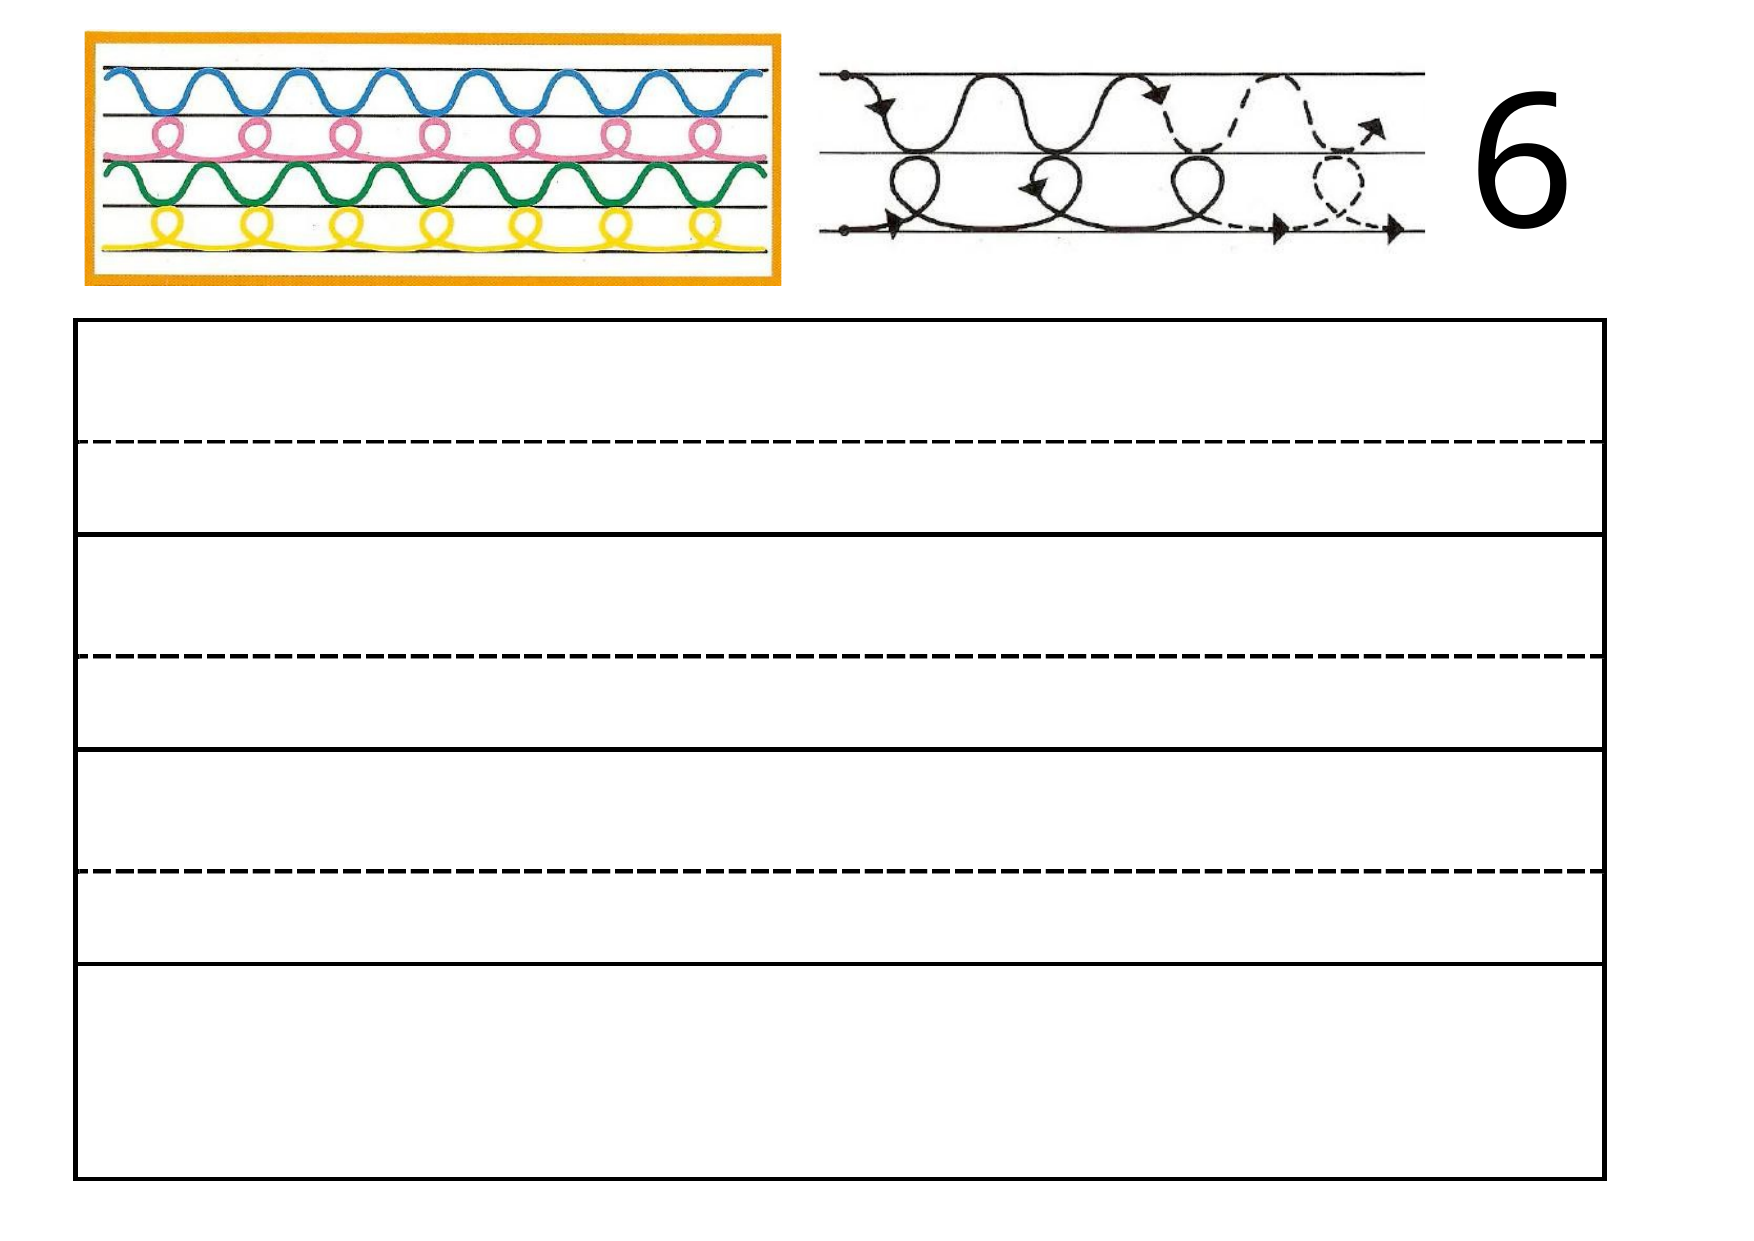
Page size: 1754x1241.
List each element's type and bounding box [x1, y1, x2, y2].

picture [75, 654, 1605, 659]
table_header [78, 322, 1602, 440]
table_cell [78, 966, 1602, 1176]
picture [75, 440, 1605, 444]
table_header [78, 444, 1602, 532]
table_cell [78, 752, 1602, 869]
table_cell [78, 874, 1602, 962]
picture [812, 60, 1426, 254]
picture [84, 29, 782, 286]
table_cell [78, 537, 1602, 654]
picture [75, 869, 1605, 874]
table_cell [78, 659, 1602, 747]
